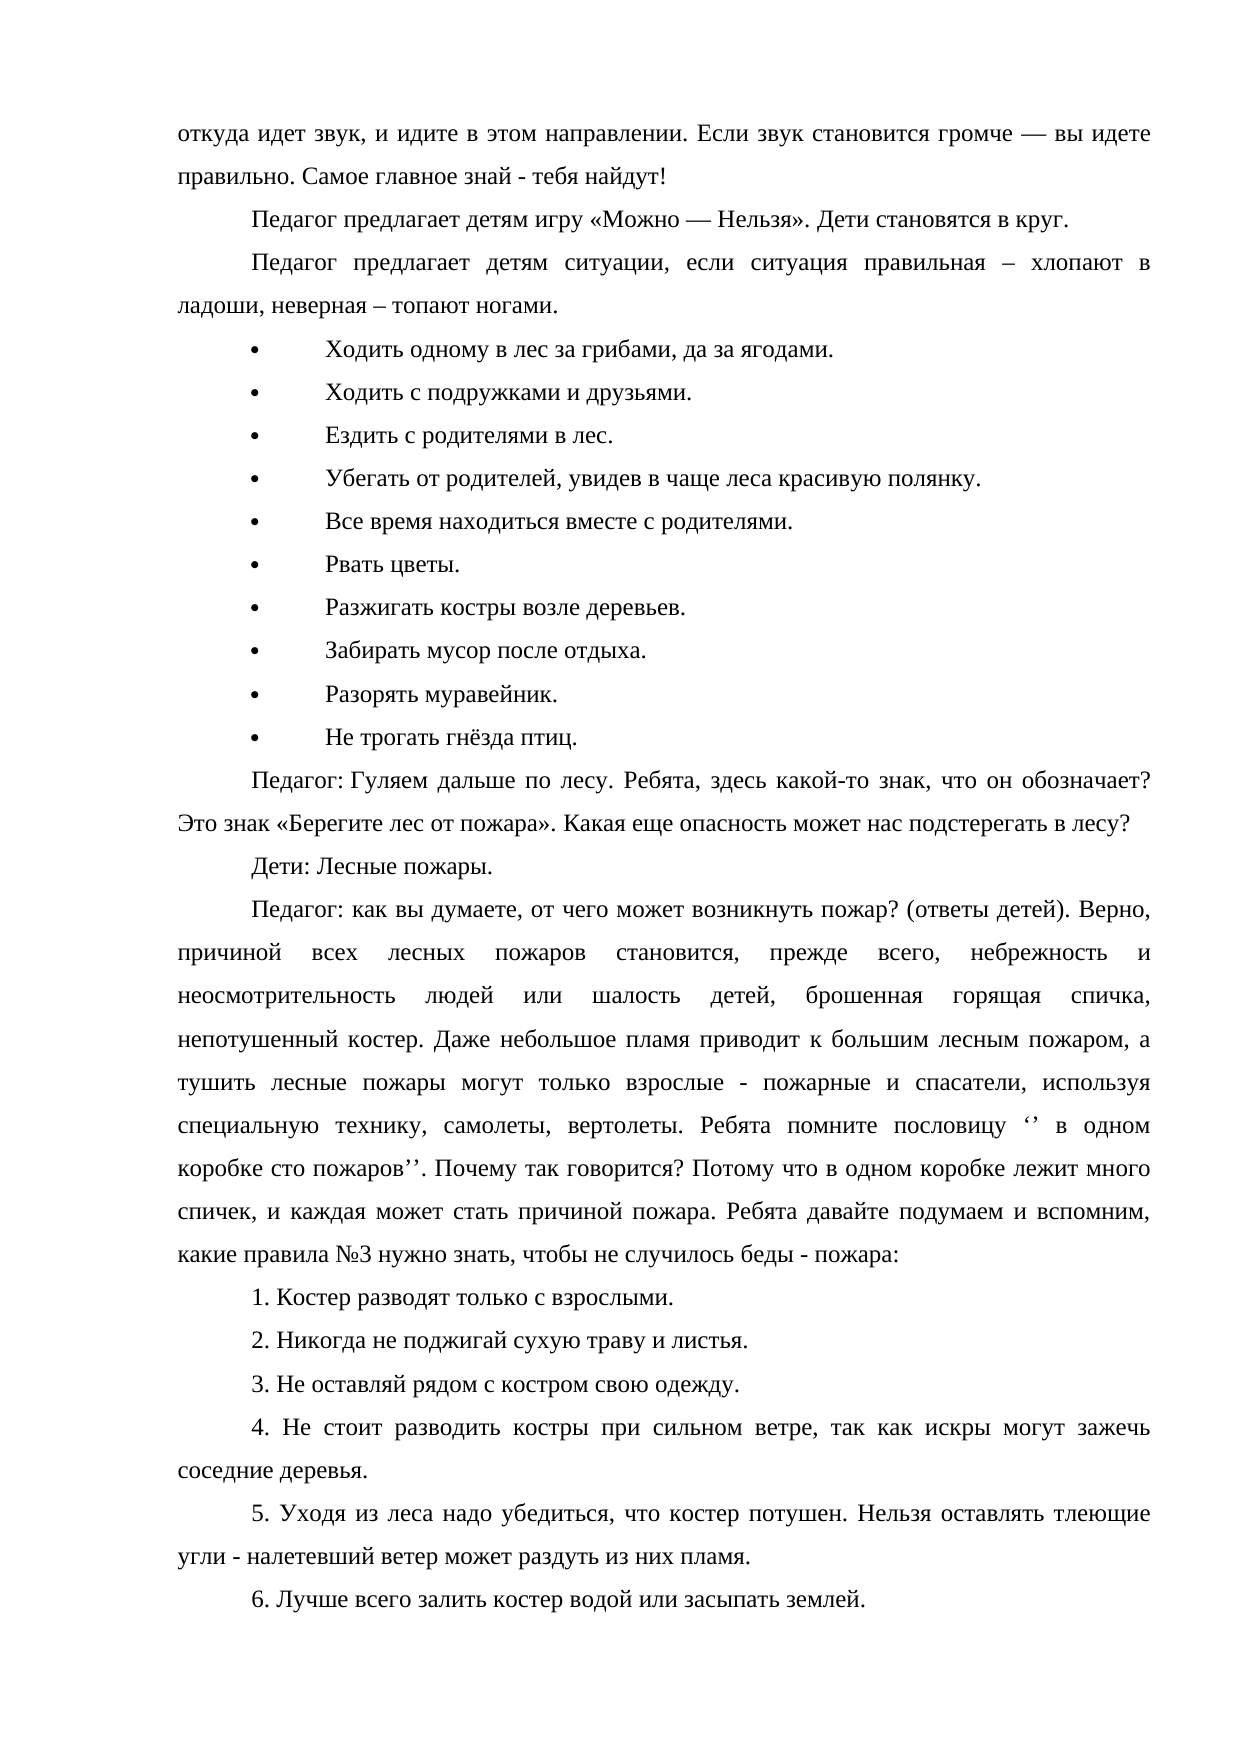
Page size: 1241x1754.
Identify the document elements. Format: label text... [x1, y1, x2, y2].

text 6. Лучше всего залить костер водой или засыпать землей. [177, 1584, 1152, 1613]
list Ездить с родителями в лес. [177, 420, 1152, 449]
list Ходить одному в лес за грибами, да за ягодами. [177, 334, 1152, 362]
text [177, 118, 1152, 190]
list Убегать от родителей, увидев в чаще леса красивую полянку. [177, 463, 1152, 492]
text 4. Не стоит разводить костры при сильном ветре, так как искры могут зажечь соседние деревья. [177, 1412, 1152, 1484]
text 5. Уходя из леса надо убедиться, что костер потушен. Нельзя оставлять тлеющие угли - налетевший ветер может раздуть из них пламя. [177, 1498, 1152, 1570]
list Ходить с подружками и друзьями. [177, 377, 1152, 406]
text 3. Не оставляй рядом с костром свою одежду. [177, 1369, 1152, 1397]
text 1. Костер разводят только с взрослыми. [177, 1282, 1152, 1311]
list Разорять муравейник. [177, 679, 1152, 707]
list Разжигать костры возле деревьев. [177, 592, 1152, 621]
text Педагог: как вы думаете, от чего может возникнуть пожар? (ответы детей). Верно, причиной всех лесных пожаров становится, прежде всего, небрежность и неосмотрительность людей или шалость детей, брошенная горящая спичка, непотушенный костер. Даже небольшое пламя приводит к большим лесным пожаром, а тушить лесные пожары могут только взрослые - пожарные и спасатели, используя специальную технику, самолеты, вертолеты. Ребята помните пословицу ‘’ в одном коробке сто пожаров’’. Почему так говорится? Потому что в одном коробке лежит много спичек, и каждая может стать причиной пожара. Ребята давайте подумаем и вспомним, какие правила №3 нужно знать, чтобы не случилось беды - пожара: [177, 894, 1152, 1268]
text 2. Никогда не поджигай сухую траву и листья. [177, 1326, 1152, 1354]
list Все время находиться вместе с родителями. [177, 506, 1152, 535]
list Рвать цветы. [177, 549, 1152, 578]
list Забирать мусор после отдыха. [177, 636, 1152, 664]
list Не трогать гнёзда птиц. [177, 722, 1152, 751]
text Дети: Лесные пожары. [177, 851, 1152, 880]
text Педагог предлагает детям игру «Можно — Нельзя». Дети становятся в круг. [177, 204, 1152, 233]
text Педагог: Гуляем дальше по лесу. Ребята, здесь какой-то знак, что он обозначает? Это знак «Берегите лес от пожара». Какая еще опасность может нас подстерегать в лесу? [177, 765, 1152, 837]
text Педагог предлагает детям ситуации, если ситуация правильная – хлопают в ладоши, неверная – топают ногами. [177, 247, 1152, 319]
